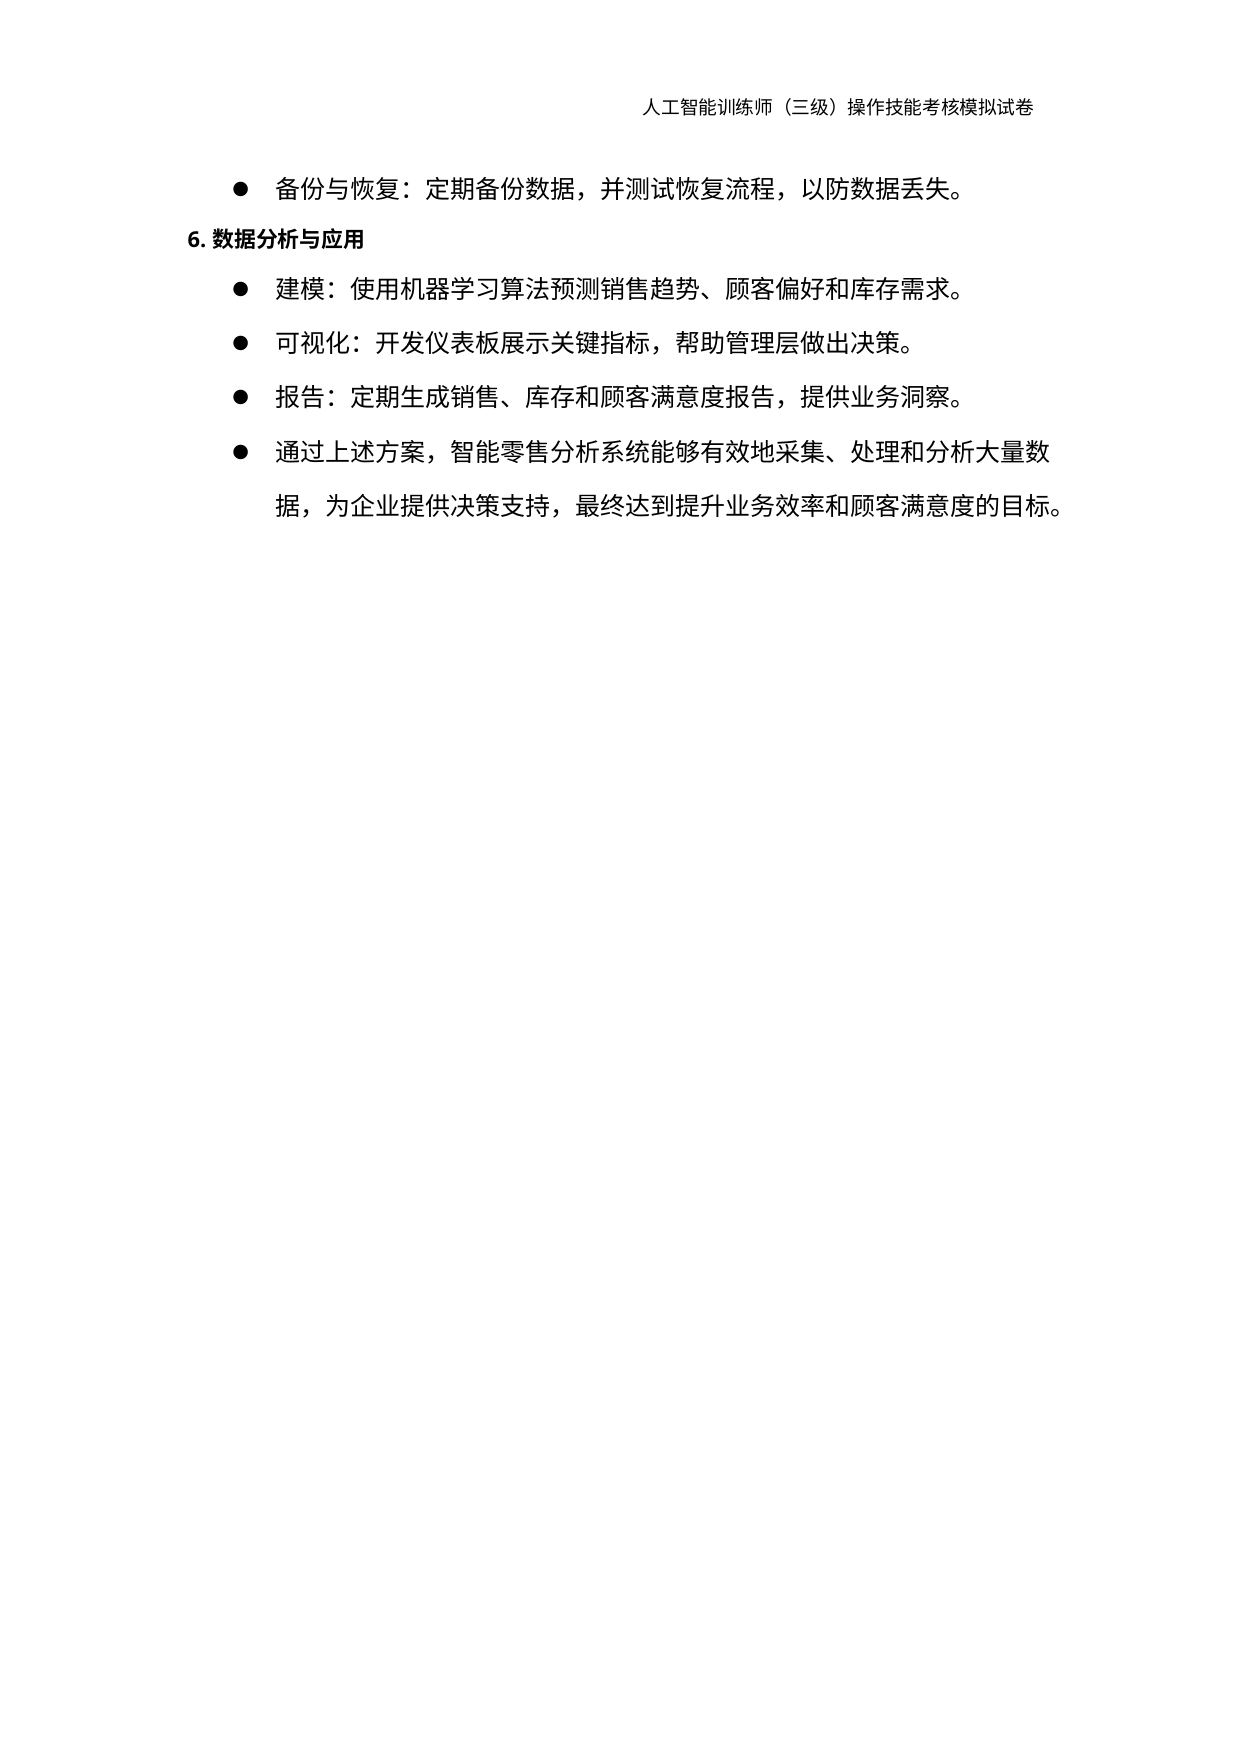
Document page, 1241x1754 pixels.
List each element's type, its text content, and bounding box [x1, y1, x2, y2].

list 备份与恢复：定期备份数据，并测试恢复流程，以防数据丢失。 [231, 170, 1053, 206]
list 通过上述方案，智能零售分析系统能够有效地采集、处理和分析大量数据，为企业提供决策支持，最终达到提升业务效率和顾客满意度的目标。 [231, 432, 1053, 523]
list 报告：定期生成销售、库存和顾客满意度报告，提供业务洞察。 [231, 378, 1053, 414]
text 6. 数据分析与应用 [187, 224, 1053, 254]
list 可视化：开发仪表板展示关键指标，帮助管理层做出决策。 [231, 323, 1053, 360]
list 建模：使用机器学习算法预测销售趋势、顾客偏好和库存需求。 [231, 269, 1053, 305]
